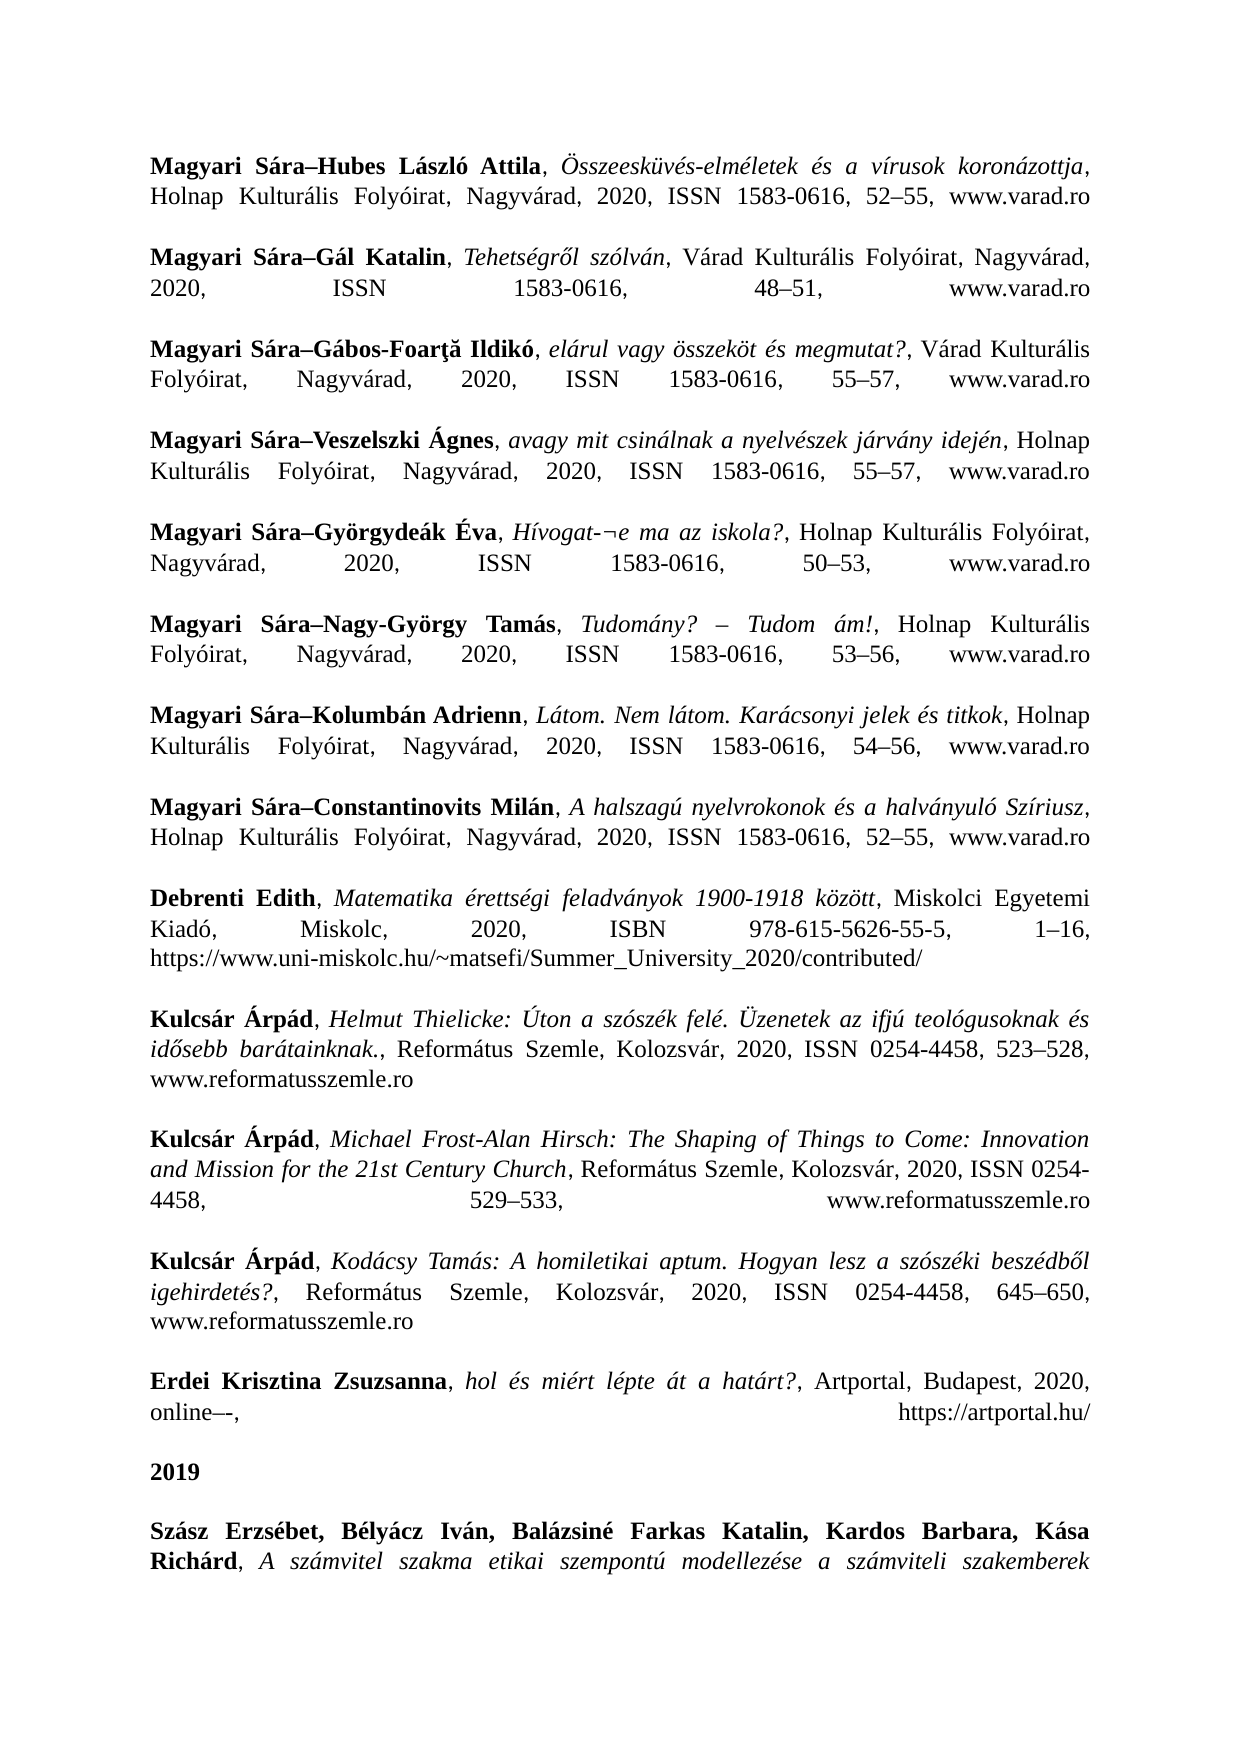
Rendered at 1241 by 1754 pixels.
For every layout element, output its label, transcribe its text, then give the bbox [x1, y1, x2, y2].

text Magyari Sára–Hubes László Attila, Összeesküvés-elméletek és a vírusok koronázottja, Holnap Kulturális Folyóirat, Nagyvárad, 2020, ISSN 1583-0616, 52–55, www.varad.ro [150, 150, 1090, 242]
text Magyari Sára–Gál Katalin, Tehetségről szólván, Várad Kulturális Folyóirat, Nagyvárad, 2020, ISSN 1583-0616, 48–51, www.varad.ro [150, 242, 1090, 333]
text Magyari Sára–Gábos-Foarţă Ildikó, elárul vagy összeköt és megmutat?, Várad Kulturális Folyóirat, Nagyvárad, 2020, ISSN 1583-0616, 55–57, www.varad.ro [150, 333, 1090, 425]
text Magyari Sára–Györgydeák Éva, Hívogat-¬e ma az iskola?, Holnap Kulturális Folyóirat, Nagyvárad, 2020, ISSN 1583-0616, 50–53, www.varad.ro [150, 516, 1090, 608]
text Magyari Sára–Constantinovits Milán, A halszagú nyelvrokonok és a halványuló Szíriusz, Holnap Kulturális Folyóirat, Nagyvárad, 2020, ISSN 1583-0616, 52–55, www.varad.ro [150, 791, 1090, 882]
text 2019 [150, 1457, 1090, 1516]
text Erdei Krisztina Zsuzsanna, hol és miért lépte át a határt?, Artportal, Budapest, 2020, online–-, https://artportal.hu/ [150, 1366, 1090, 1457]
text Magyari Sára–Nagy-György Tamás, Tudomány? – Tudom ám!, Holnap Kulturális Folyóirat, Nagyvárad, 2020, ISSN 1583-0616, 53–56, www.varad.ro [150, 608, 1090, 699]
text Debrenti Edith, Matematika érettségi feladványok 1900-1918 között, Miskolci Egyetemi Kiadó, Miskolc, 2020, ISBN 978-615-5626-55-5, 1–16, https://www.uni-miskolc.hu/~matsefi/Summer_University_2020/contributed/ [150, 882, 1090, 1003]
text Kulcsár Árpád, Helmut Thielicke: Úton a szószék felé. Üzenetek az ifjú teológusoknak és idősebb barátainknak., Református Szemle, Kolozsvár, 2020, ISSN 0254-4458, 523–528, www.reformatusszemle.ro [150, 1003, 1090, 1123]
text Magyari Sára–Veszelszki Ágnes, avagy mit csinálnak a nyelvészek járvány idején, Holnap Kulturális Folyóirat, Nagyvárad, 2020, ISSN 1583-0616, 55–57, www.varad.ro [150, 425, 1090, 516]
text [150, 1516, 1090, 1576]
text Kulcsár Árpád, Kodácsy Tamás: A homiletikai aptum. Hogyan lesz a szószéki beszédből igehirdetés?, Református Szemle, Kolozsvár, 2020, ISSN 0254-4458, 645–650, www.reformatusszemle.ro [150, 1245, 1090, 1366]
text Magyari Sára–Kolumbán Adrienn, Látom. Nem látom. Karácsonyi jelek és titkok, Holnap Kulturális Folyóirat, Nagyvárad, 2020, ISSN 1583-0616, 54–56, www.varad.ro [150, 699, 1090, 791]
text Kulcsár Árpád, Michael Frost-Alan Hirsch: The Shaping of Things to Come: Innovation and Mission for the 21st Century Church, Református Szemle, Kolozsvár, 2020, ISSN 0254-4458, 529–533, www.reformatusszemle.ro [150, 1123, 1090, 1245]
